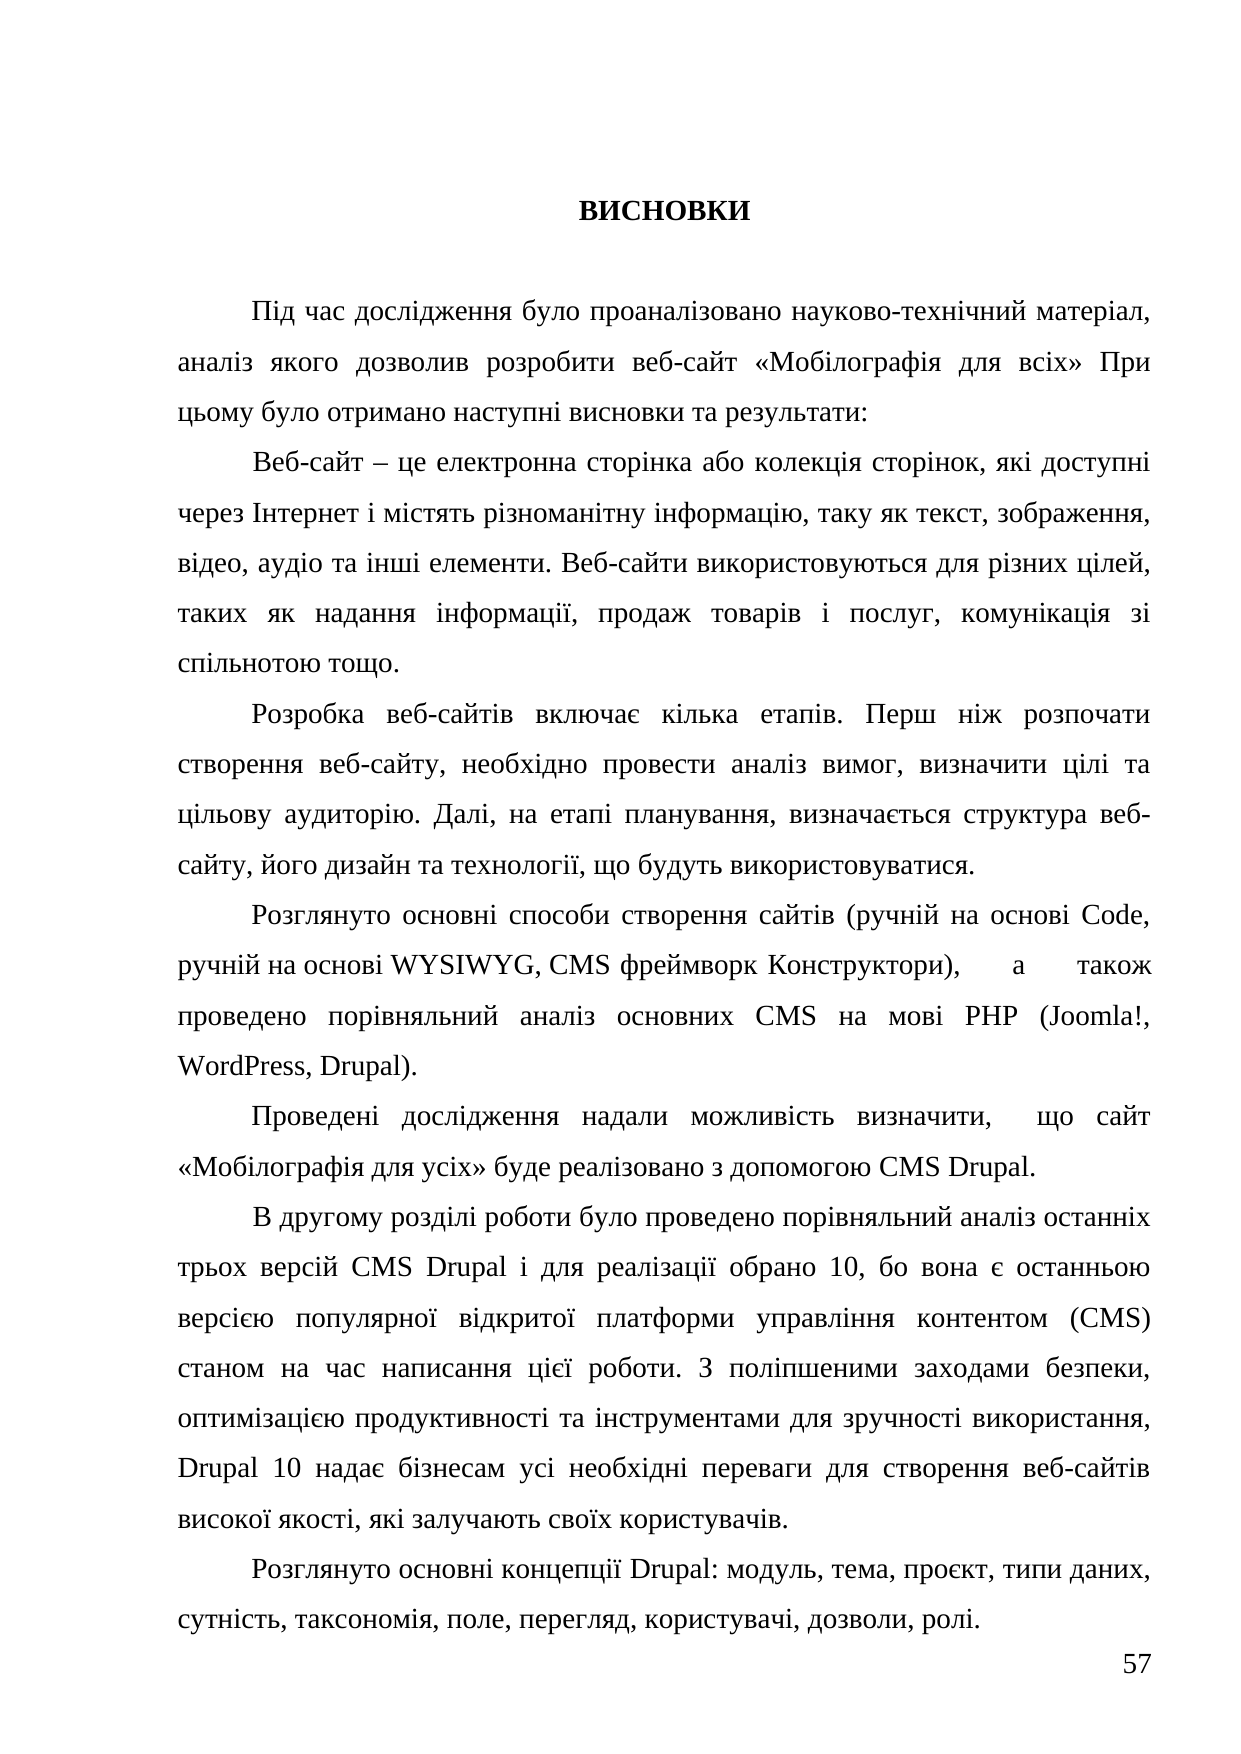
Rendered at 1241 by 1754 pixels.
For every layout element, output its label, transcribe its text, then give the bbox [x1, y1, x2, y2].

text Розглянуто основні способи створення сайтів (ручній на основі Code, ручній на основі WYSIWYG, CMS фреймворк Конструктори), а також проведено порівняльний аналіз основних CMS на мові PHP (Joomla!, WordPress, Drupal). [177, 897, 1152, 1082]
text Веб-сайт – це електронна сторінка або колекція сторінок, які доступні через Інтернет і містять різноманітну інформацію, таку як текст, зображення, відео, аудіо та інші елементи. Веб-сайти використовуються для різних цілей, таких як надання інформації, продаж товарів і послуг, комунікація зі спільнотою тощо. [177, 444, 1152, 679]
text Розглянуто основні концепції Drupal: модуль, тема, проєкт, типи даних, сутність, таксономія, поле, перегляд, користувачі, дозволи, ролі. [177, 1551, 1152, 1635]
text Розробка веб-сайтів включає кілька етапів. Перш ніж розпочати створення веб-сайту, необхідно провести аналіз вимог, визначити цілі та цільову аудиторію. Далі, на етапі планування, визначається структура веб-сайту, його дизайн та технології, що будуть використовуватися. [177, 696, 1152, 880]
text Під час дослідження було проаналізовано науково-технічний матеріал, аналіз якого дозволив розробити веб-сайт «Мобілографія для всіх» При цьому було отримано наступні висновки та результати: [177, 293, 1152, 428]
subtitle ВИСНОВКИ [177, 193, 1152, 227]
text Проведені дослідження надали можливість визначити, що сайт «Мобілографія для усіх» буде реалізовано з допомогою CMS Drupal. [177, 1098, 1152, 1182]
text В другому розділі роботи було проведено порівняльний аналіз останніх трьох версій CMS Drupal і для реалізації обрано 10, бо вона є останньою версією популярної відкритої платформи управління контентом (CMS) станом на час написання цієї роботи. З поліпшеними заходами безпеки, оптимізацією продуктивності та інструментами для зручності використання, Drupal 10 надає бізнесам усі необхідні переваги для створення веб-сайтів високої якості, які залучають своїх користувачів. [177, 1199, 1152, 1534]
